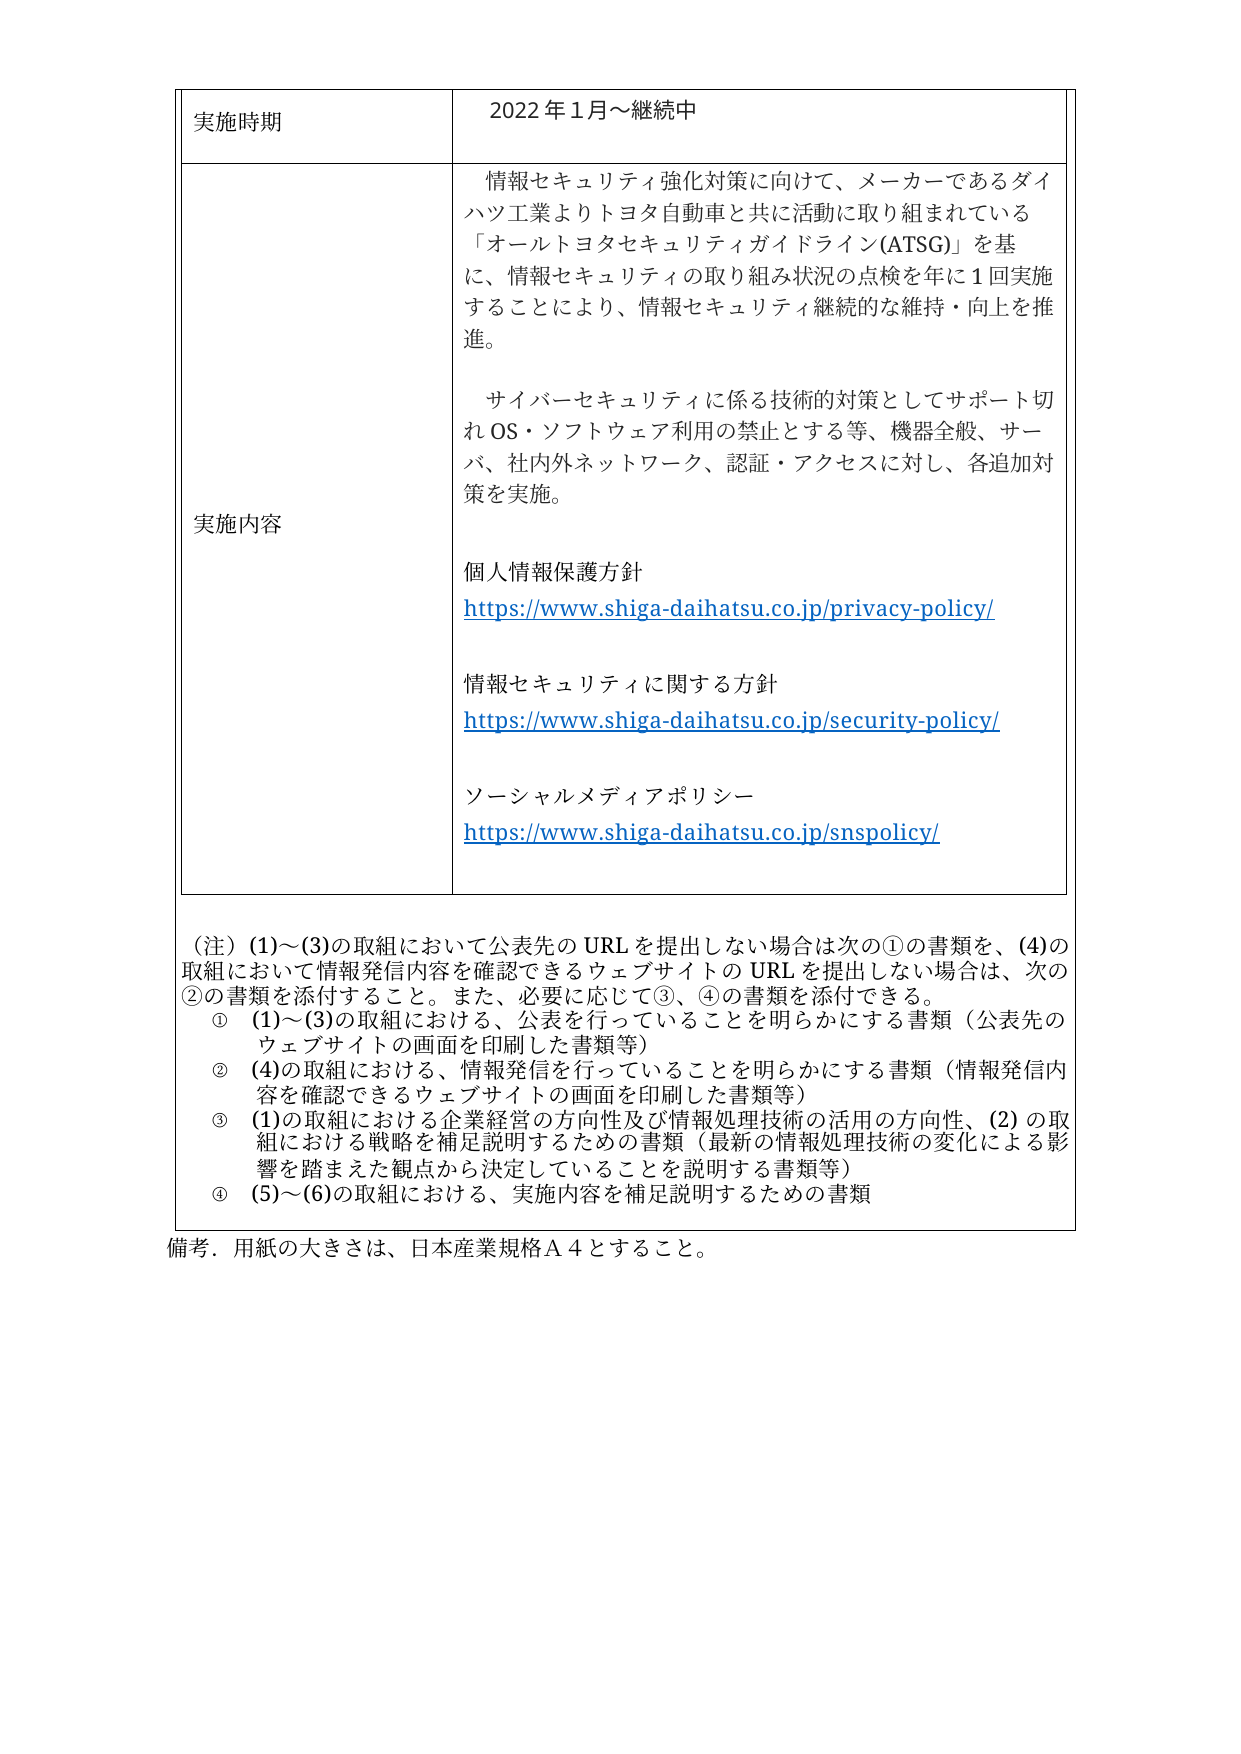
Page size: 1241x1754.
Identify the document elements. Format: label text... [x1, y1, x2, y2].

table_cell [176, 90, 1075, 1230]
text 備考．用紙の大きさは、日本産業規格Ａ４とすること。 [167, 1231, 1070, 1263]
